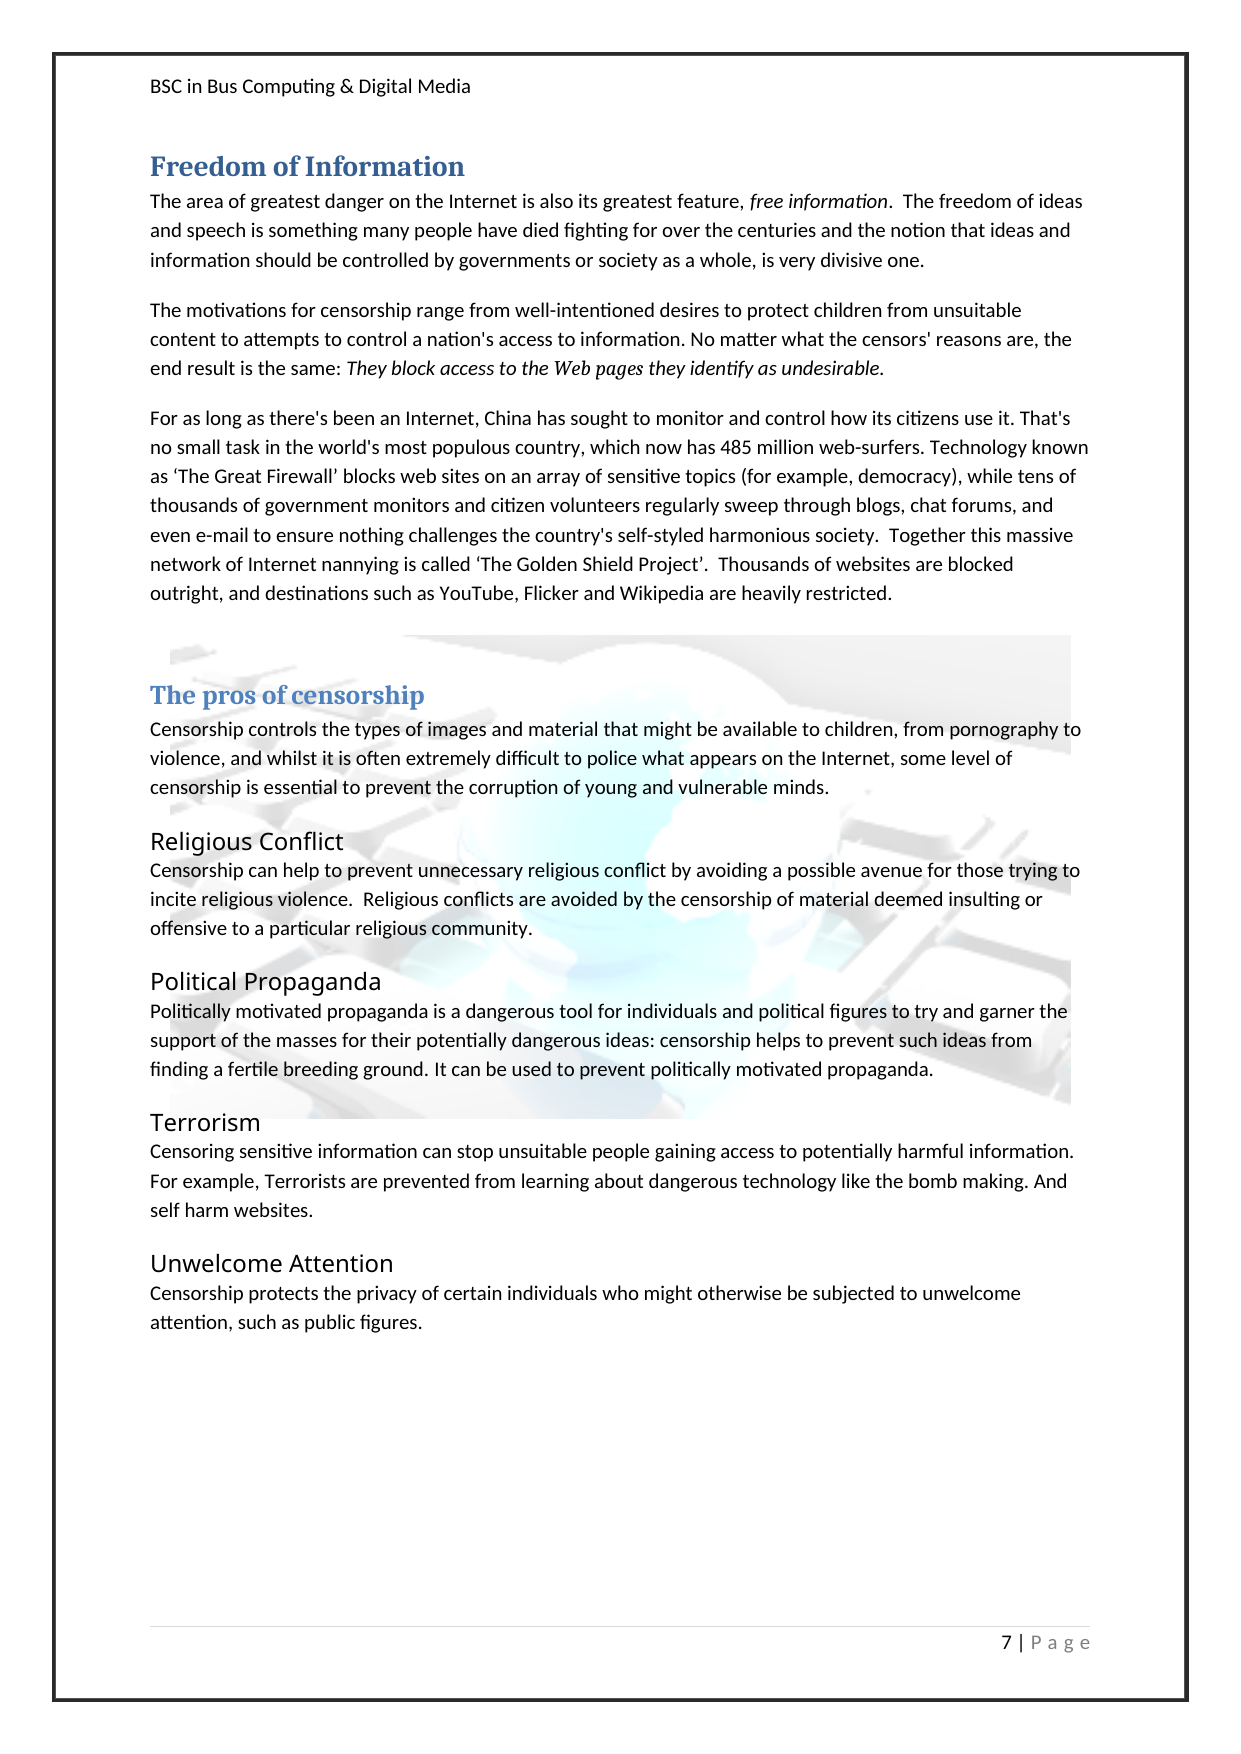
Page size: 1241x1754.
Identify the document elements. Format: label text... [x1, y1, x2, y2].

text For as long as there's been an Internet, China has sought to monitor and control how its citizens use it. That's no small task in the world's most populous country, which now has 485 million web-surfers. Technology known as ‘The Great Firewall’ blocks web sites on an array of sensitive topics (for example, democracy), while tens of thousands of government monitors and citizen volunteers regularly sweep through blogs, chat forums, and even e-mail to ensure nothing challenges the country's self-styled harmonious society. Together this massive network of Internet nannying is called ‘The Golden Shield Project’. Thousands of websites are blocked outright, and destinations such as YouTube, Flicker and Wikipedia are heavily restricted. [150, 405, 1090, 606]
subtitle Political Propaganda [150, 965, 1090, 998]
text The area of greatest danger on the Internet is also its greatest feature, free information. The freedom of ideas and speech is something many people have died fighting for over the centuries and the notion that ideas and information should be controlled by governments or society as a whole, is very divisive one. [150, 188, 1090, 272]
text Censoring sensitive information can stop unsuitable people gaining access to potentially harmful information. For example, Terrorists are prevented from learning about dangerous technology like the bomb making. And self harm websites. [150, 1139, 1090, 1222]
subtitle Religious Conflict [150, 824, 1090, 857]
text Censorship protects the privacy of certain individuals who might otherwise be subjected to unwelcome attention, such as public figures. [150, 1280, 1090, 1334]
subtitle Freedom of Information [150, 150, 1090, 183]
text Censorship controls the types of images and material that might be available to children, from pornography to violence, and whilst it is often extremely difficult to police what appears on the Internet, some level of censorship is essential to prevent the corruption of young and vulnerable minds. [150, 716, 1090, 800]
subtitle Unwelcome Attention [150, 1247, 1090, 1280]
text Politically motivated propaganda is a dangerous tool for individuals and political figures to try and garner the support of the masses for their potentially dangerous ideas: censorship helps to prevent such ideas from finding a fertile breeding ground. It can be used to prevent politically motivated propaganda. [150, 998, 1090, 1082]
text The motivations for censorship range from well-intentioned desires to protect children from unsuitable content to attempts to control a nation's access to information. No matter what the censors' reasons are, the end result is the same: They block access to the Web pages they identify as undesirable. [150, 297, 1090, 381]
text Censorship can help to prevent unnecessary religious conflict by avoiding a possible avenue for those trying to incite religious violence. Religious conflicts are avoided by the censorship of material deemed insulting or offensive to a particular religious community. [150, 857, 1090, 941]
subtitle The pros of censorship [150, 680, 1090, 711]
subtitle Terrorism [150, 1106, 1090, 1139]
